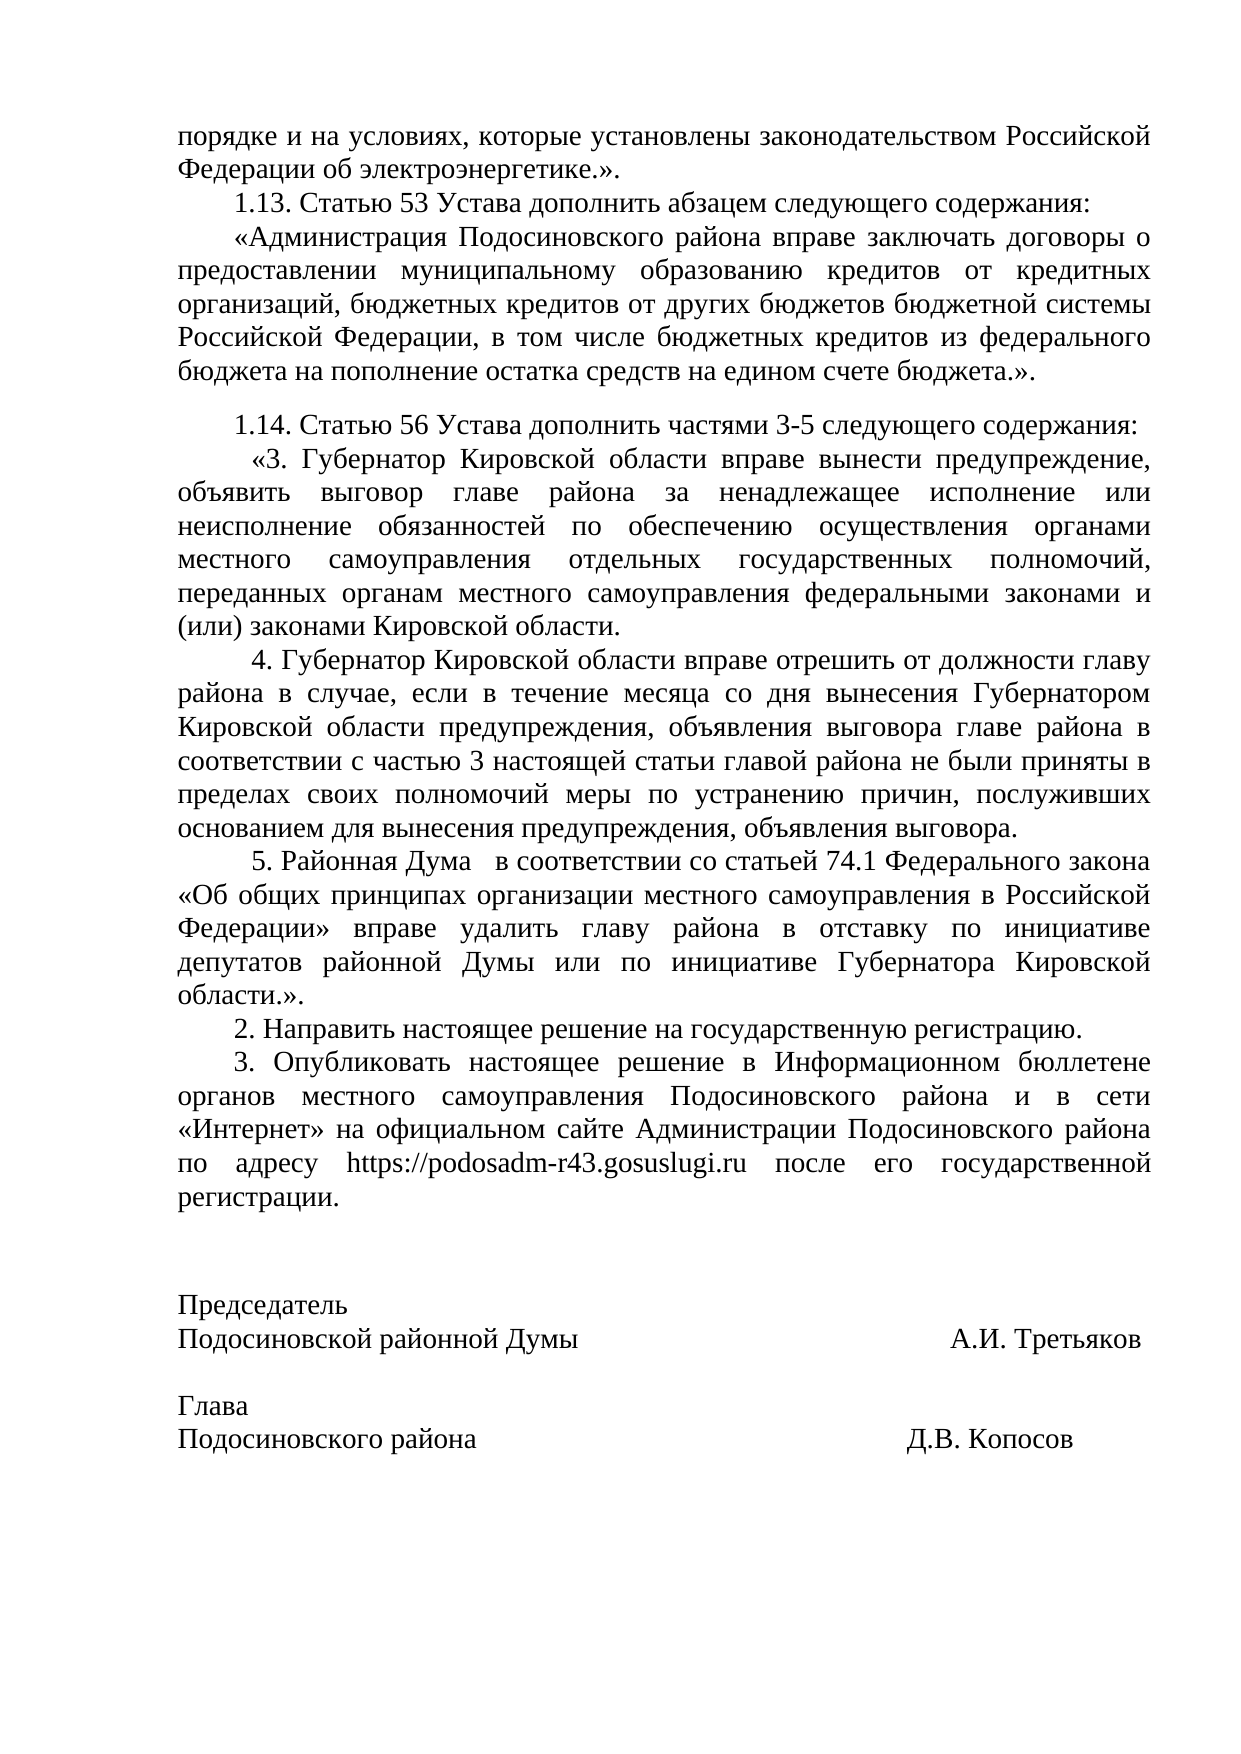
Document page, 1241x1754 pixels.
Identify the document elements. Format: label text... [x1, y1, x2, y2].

text Председатель [177, 1287, 1152, 1321]
text Глава [177, 1388, 1152, 1421]
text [177, 118, 1152, 185]
text 1.13. Статью 53 Устава дополнить абзацем следующего содержания: [177, 185, 1152, 219]
text Подосиновского района Д.В. Копосов [177, 1421, 1152, 1455]
text «Администрация Подосиновского района вправе заключать договоры о предоставлении муниципальному образованию кредитов от кредитных организаций, бюджетных кредитов от других бюджетов бюджетной системы Российской Федерации, в том числе бюджетных кредитов из федерального бюджета на пополнение остатка средств на едином счете бюджета.». [177, 219, 1152, 386]
text 1.14. Статью 56 Устава дополнить частями 3-5 следующего содержания: [177, 407, 1152, 441]
text 4. Губернатор Кировской области вправе отрешить от должности главу района в случае, если в течение месяца со дня вынесения Губернатором Кировской области предупреждения, объявления выговора главе района в соответствии с частью 3 настоящей статьи главой района не были приняты в пределах своих полномочий меры по устранению причин, послуживших основанием для вынесения предупреждения, объявления выговора. [177, 642, 1152, 843]
text Подосиновской районной Думы А.И. Третьяков [177, 1321, 1152, 1354]
text 3. Опубликовать настоящее решение в Информационном бюллетене органов местного самоуправления Подосиновского района и в сети «Интернет» на официальном сайте Администрации Подосиновского района по адресу https://podosadm-r43.gosuslugi.ru после его государственной регистрации. [177, 1044, 1152, 1212]
text «3. Губернатор Кировской области вправе вынести предупреждение, объявить выговор главе района за ненадлежащее исполнение или неисполнение обязанностей по обеспечению осуществления органами местного самоуправления отдельных государственных полномочий, переданных органам местного самоуправления федеральными законами и (или) законами Кировской области. [177, 441, 1152, 642]
text 2. Направить настоящее решение на государственную регистрацию. [177, 1011, 1152, 1044]
text 5. Районная Дума в соответствии со статьей 74.1 Федерального закона «Об общих принципах организации местного самоуправления в Российской Федерации» вправе удалить главу района в отставку по инициативе депутатов районной Думы или по инициативе Губернатора Кировской области.». [177, 843, 1152, 1011]
